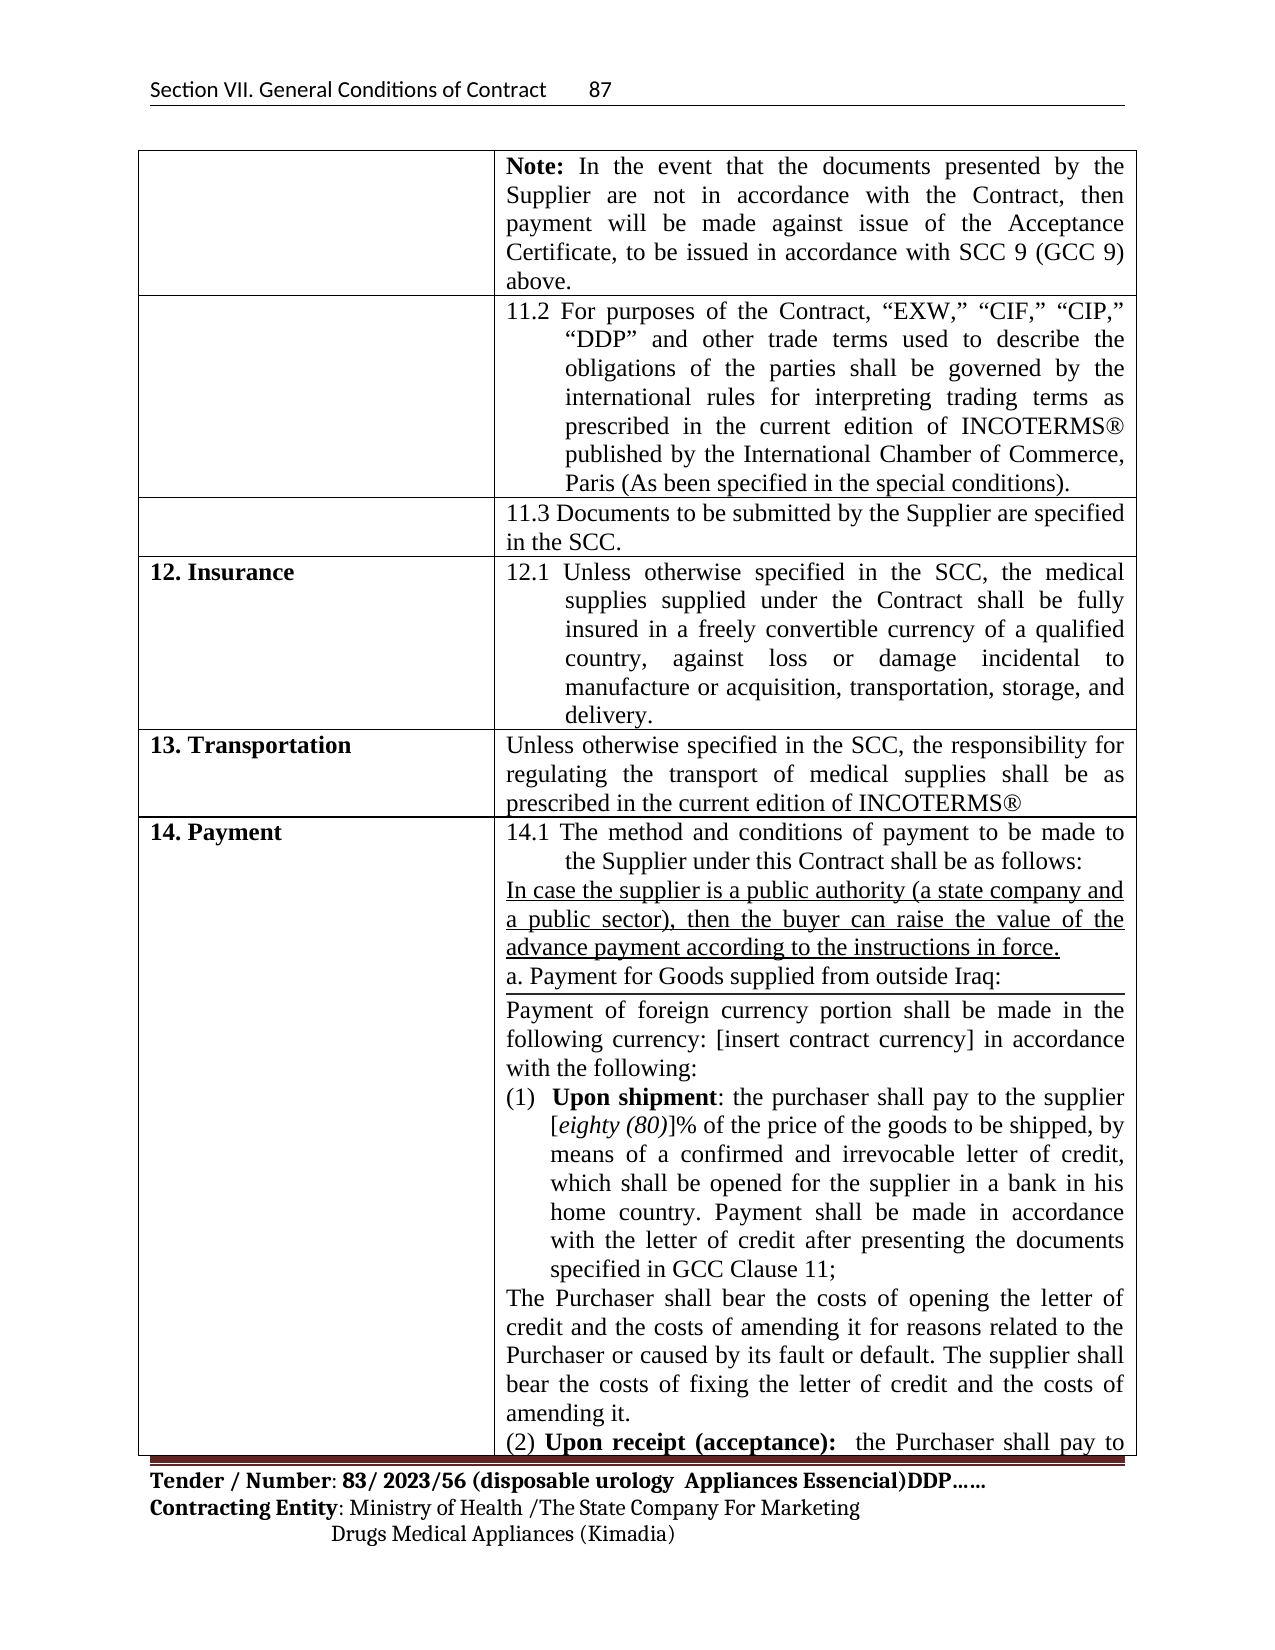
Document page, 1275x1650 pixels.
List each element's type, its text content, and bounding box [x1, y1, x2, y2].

table_header [139, 151, 494, 295]
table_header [495, 151, 1136, 295]
table_cell 11.2 For purposes of the Contract, “EXW,” “CIF,” “CIP,” “DDP” and other trade terms used to describe the obligations of the parties shall be governed by the international rules for interpreting trading terms as prescribed in the current edition of INCOTERMS® published by the International Chamber of Commerce, Paris (As been specified in the special conditions). [495, 296, 1136, 497]
table_cell 11.3 Documents to be submitted by the Supplier are specified in the SCC. [495, 498, 1136, 556]
table_cell [139, 296, 494, 497]
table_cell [495, 818, 1136, 1455]
table_cell [139, 498, 494, 556]
table_cell 12.1 Unless otherwise specified in the SCC, the medical supplies supplied under the Contract shall be fully insured in a freely convertible currency of a qualified country, against loss or damage incidental to manufacture or acquisition, transportation, storage, and delivery. [495, 557, 1136, 729]
table_cell Unless otherwise specified in the SCC, the responsibility for regulating the transport of medical supplies shall be as prescribed in the current edition of INCOTERMS® [495, 730, 1136, 816]
table_cell 12. Insurance [139, 557, 494, 729]
table_cell 14. Payment [139, 818, 494, 1455]
table_cell 13. Transportation [139, 730, 494, 816]
